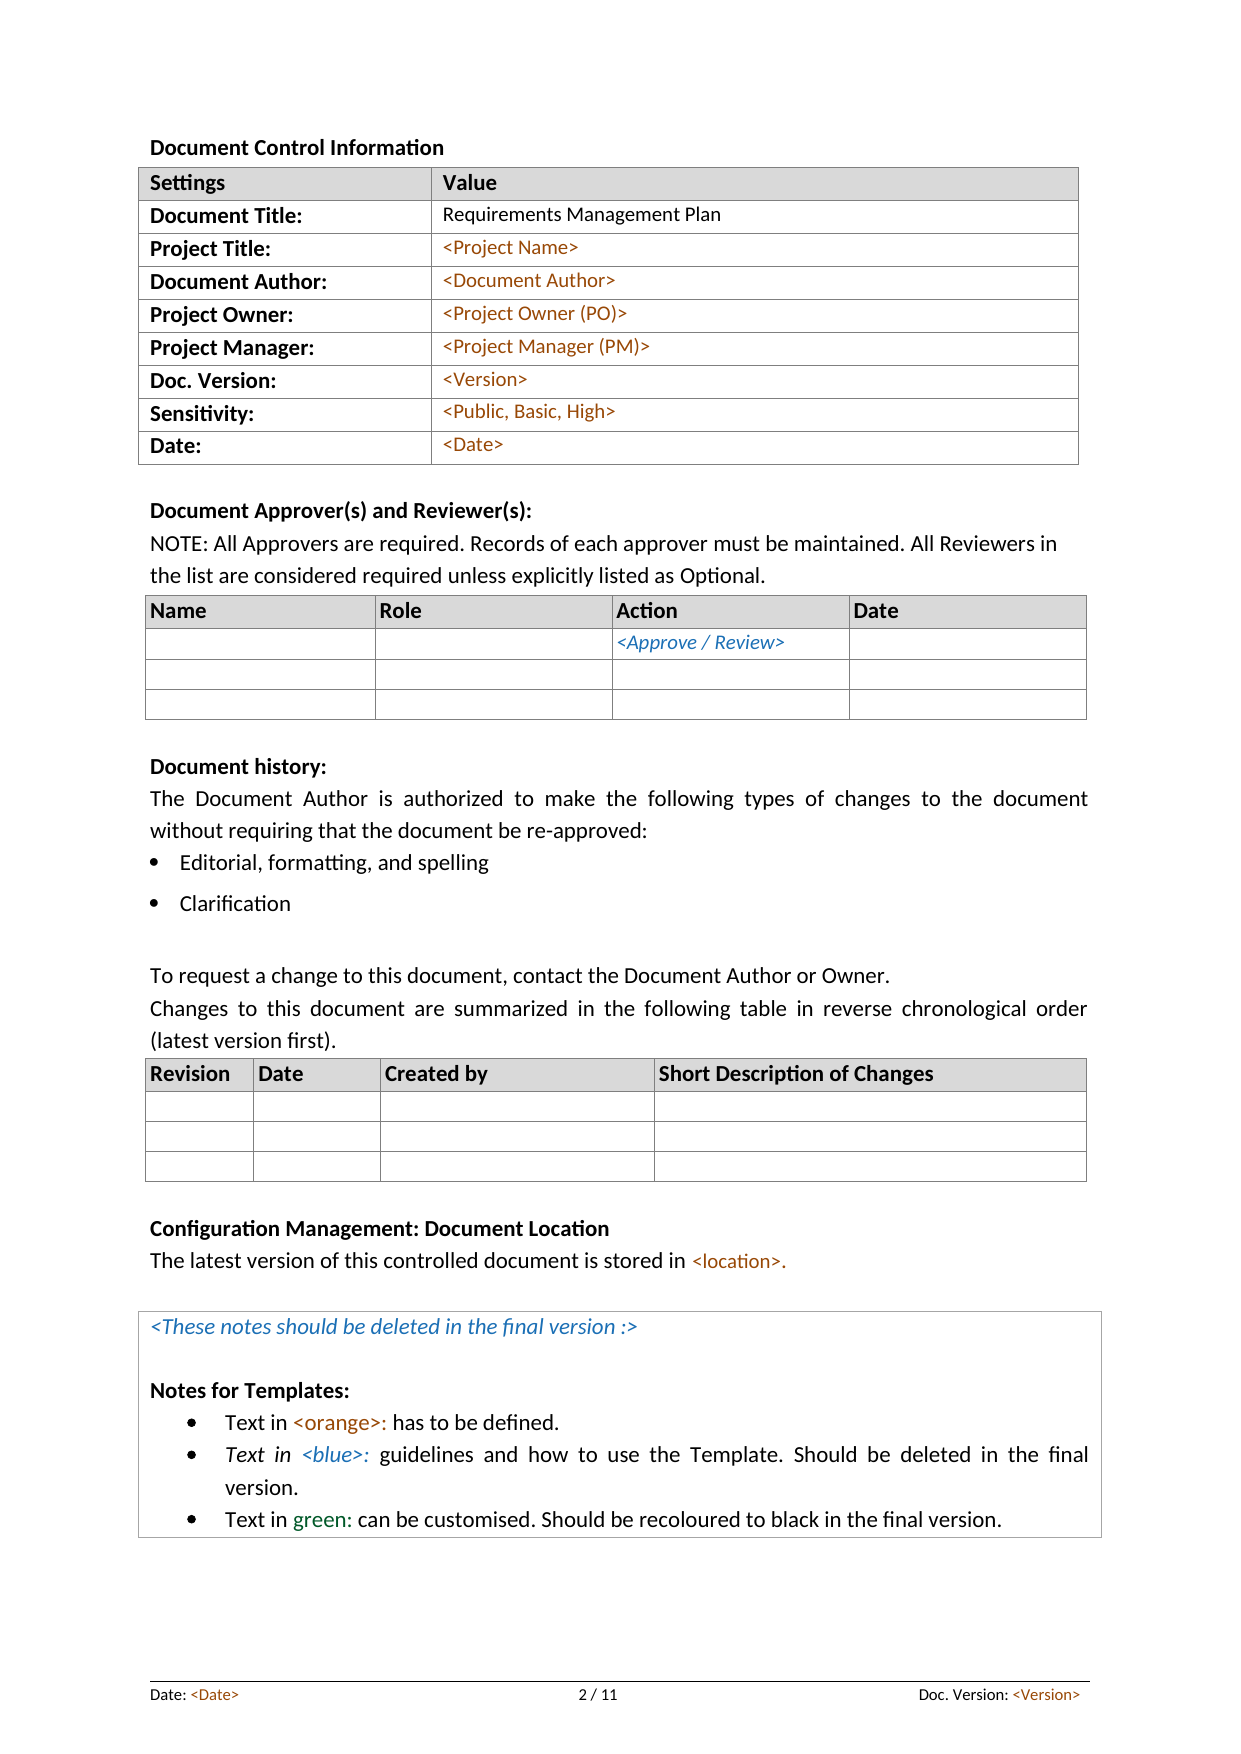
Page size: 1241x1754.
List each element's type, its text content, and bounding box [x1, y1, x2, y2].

text Configuration Management: Document Location [150, 1214, 1090, 1242]
table_header Created by [381, 1059, 654, 1091]
text The latest version of this controlled document is stored in <location>. [150, 1246, 1090, 1274]
table_cell <Project Owner (PO)> [432, 300, 1078, 332]
table_header Role [376, 596, 612, 628]
table_cell [254, 1152, 380, 1181]
table_cell [850, 629, 1086, 658]
table_cell <Project Name> [432, 234, 1078, 266]
table_cell Requirements Management Plan [432, 201, 1078, 233]
table_cell Project Owner: [139, 300, 431, 332]
table_cell <Date> [432, 432, 1078, 463]
table_cell [146, 1122, 253, 1151]
table_cell [376, 629, 612, 658]
table_cell [254, 1122, 380, 1151]
text Document Control Information [150, 133, 1090, 161]
table_cell [613, 660, 849, 688]
text Changes to this document are summarized in the following table in reverse chronological order (latest version first). [150, 994, 1090, 1054]
table_cell [655, 1122, 1086, 1151]
table_header Short Description of Changes [655, 1059, 1086, 1091]
table_cell [850, 690, 1086, 718]
table_cell [381, 1092, 654, 1121]
table_header Revision [146, 1059, 253, 1091]
table_cell <Project Manager (PM)> [432, 333, 1078, 365]
table_cell [146, 690, 375, 718]
table_cell <Public, Basic, High> [432, 399, 1078, 431]
table_cell Project Manager: [139, 333, 431, 365]
text The Document Author is authorized to make the following types of changes to the document without requiring that the document be re-approved: [150, 784, 1090, 844]
table_header Action [613, 596, 849, 628]
table_cell [655, 1152, 1086, 1181]
table_header Value [432, 168, 1078, 200]
table_cell [254, 1092, 380, 1121]
table_cell <Document Author> [432, 267, 1078, 299]
table_cell [146, 660, 375, 688]
table_header Date [850, 596, 1086, 628]
table_cell [146, 1152, 253, 1181]
table_cell Document Author: [139, 267, 431, 299]
table_cell [146, 1092, 253, 1121]
table_cell [376, 660, 612, 688]
table_cell [850, 660, 1086, 688]
table_cell [381, 1122, 654, 1151]
table_cell [146, 629, 375, 658]
list Editorial, formatting, and spelling [150, 848, 1090, 876]
table_header Name [146, 596, 375, 628]
text To request a change to this document, contact the Document Author or Owner. [150, 962, 1090, 989]
table_cell Sensitivity: [139, 399, 431, 431]
table_cell [613, 690, 849, 718]
table_cell Project Title: [139, 234, 431, 266]
table_cell [655, 1092, 1086, 1121]
table_header Settings [139, 168, 431, 200]
text Document Approver(s) and Reviewer(s): [150, 497, 1090, 525]
table_header Date [254, 1059, 380, 1091]
table_cell Doc. Version: [139, 366, 431, 398]
list Clarification [150, 889, 1090, 917]
table_header <These notes should be deleted in the final version :> Notes for Templates: Text in <orange>: has to be defined. Text in <blue>: guidelines and how to use the Template. Should be deleted in the final version. Text in green: can be customised. Should be recoloured to black in the final version. [139, 1312, 1101, 1537]
table_cell <Approve / Review> [613, 629, 849, 658]
table_cell [381, 1152, 654, 1181]
table_cell Document Title: [139, 201, 431, 233]
text NOTE: All Approvers are required. Records of each approver must be maintained. All Reviewers in the list are considered required unless explicitly listed as Optional. [150, 529, 1090, 589]
table_cell <Version> [432, 366, 1078, 398]
text Document history: [150, 752, 1090, 780]
table_cell [376, 690, 612, 718]
table_cell Date: [139, 432, 431, 463]
